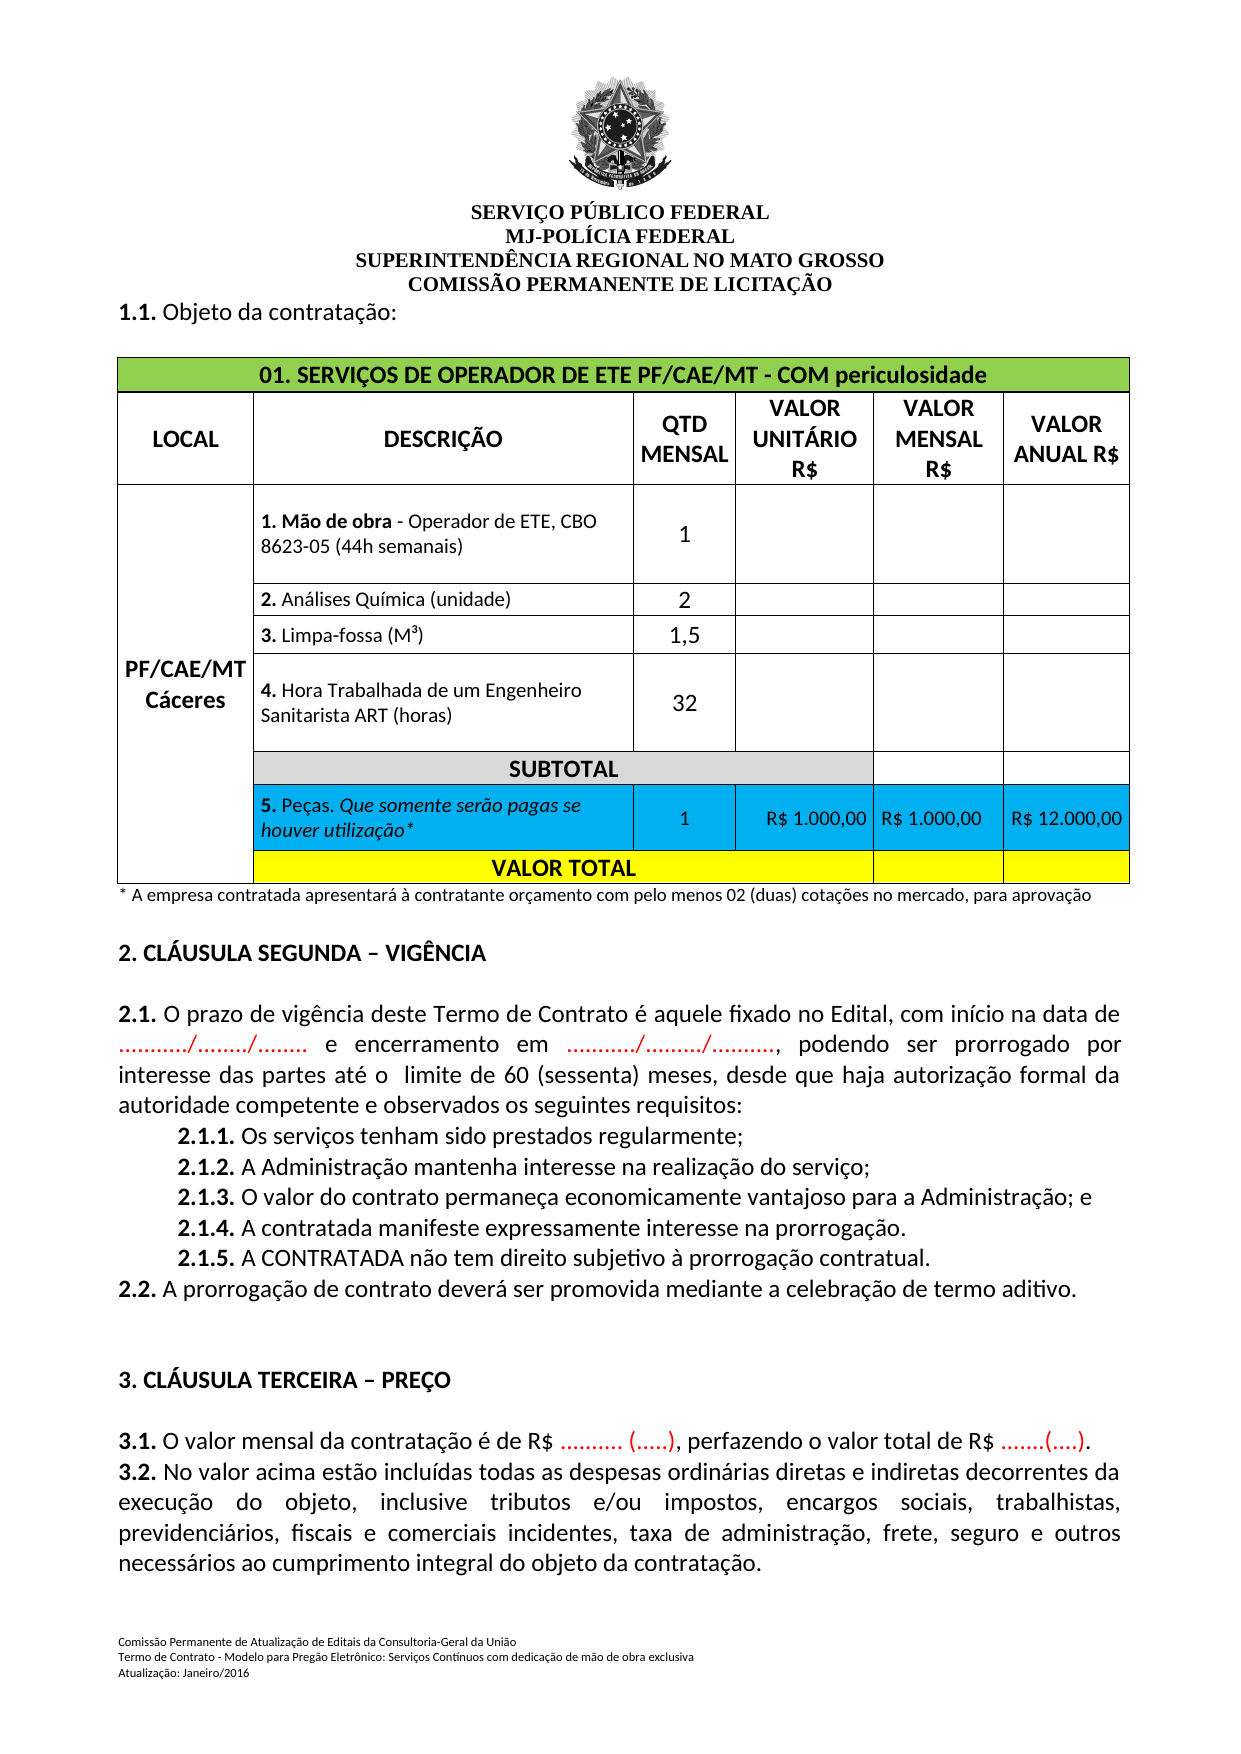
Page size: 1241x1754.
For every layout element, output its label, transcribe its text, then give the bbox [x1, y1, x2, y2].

table_cell VALOR TOTAL [254, 851, 873, 882]
table_cell 1 [634, 485, 735, 582]
table_cell 1. Mão de obra - Operador de ETE, CBO 8623-05 (44h semanais) [254, 485, 633, 582]
table_cell [736, 616, 873, 653]
table_cell R$ 1.000,00 [874, 785, 1003, 850]
text 2.1. O prazo de vigência deste Termo de Contrato é aquele fixado no Edital, com início na data de .........../......../........ e encerramento em .........../........./.........., podendo ser prorrogado por interesse das partes até o limite de 60 (sessenta) meses, desde que haja autorização formal da autoridade competente e observados os seguintes requisitos: [118, 998, 1122, 1120]
table_cell [1004, 485, 1129, 582]
table_cell [1004, 851, 1129, 882]
table_cell [736, 584, 873, 615]
table_header 01. SERVIÇOS DE OPERADOR DE ETE PF/CAE/MT - COM periculosidade [118, 358, 1129, 391]
table_cell [874, 584, 1003, 615]
table_cell 2. Análises Química (unidade) [254, 584, 633, 615]
table_cell 1 [634, 785, 735, 850]
table_cell DESCRIÇÃO [254, 393, 633, 484]
table_cell 2 [634, 584, 735, 615]
text 2.1.1. Os serviços tenham sido prestados regularmente; [177, 1120, 1122, 1151]
text 2.2. A prorrogação de contrato deverá ser promovida mediante a celebração de termo aditivo. [118, 1273, 1122, 1303]
table_cell 32 [634, 654, 735, 751]
text 3.2. No valor acima estão incluídas todas as despesas ordinárias diretas e indiretas decorrentes da execução do objeto, inclusive tributos e/ou impostos, encargos sociais, trabalhistas, previdenciários, fiscais e comerciais incidentes, taxa de administração, frete, seguro e outros necessários ao cumprimento integral do objeto da contratação. [118, 1456, 1122, 1578]
table_cell VALOR UNITÁRIO R$ [736, 393, 873, 484]
table_cell PF/CAE/MT Cáceres [118, 485, 253, 882]
table_cell QTD MENSAL [634, 393, 735, 484]
table_cell SUBTOTAL [254, 752, 873, 784]
table_cell [874, 616, 1003, 653]
table_cell R$ 1.000,00 [736, 785, 873, 850]
text 2.1.4. A contratada manifeste expressamente interesse na prorrogação. [177, 1212, 1122, 1242]
table_cell [874, 752, 1003, 784]
text 1.1. Objeto da contratação: [118, 296, 1124, 327]
table_cell [874, 851, 1003, 882]
table_cell [874, 485, 1003, 582]
table_cell 5. Peças. Que somente serão pagas se houver utilização* [254, 785, 633, 850]
table_cell [736, 485, 873, 582]
table_cell [874, 654, 1003, 751]
text 3. CLÁUSULA TERCEIRA – PREÇO [118, 1364, 1140, 1395]
table_cell 4. Hora Trabalhada de um Engenheiro Sanitarista ART (horas) [254, 654, 633, 751]
table_cell VALOR ANUAL R$ [1004, 393, 1129, 484]
table_cell [1004, 752, 1129, 784]
table_cell [1004, 616, 1129, 653]
text 2. CLÁUSULA SEGUNDA – VIGÊNCIA [118, 937, 1140, 967]
table_cell 3. Limpa-fossa (M3) [254, 616, 633, 653]
table_cell 1,5 [634, 616, 735, 653]
text 3.1. O valor mensal da contratação é de R$ .......... (.....), perfazendo o valor total de R$ .......(....). [118, 1425, 1122, 1456]
table_cell [736, 654, 873, 751]
table_cell VALOR MENSAL R$ [874, 393, 1003, 484]
table_cell [1004, 654, 1129, 751]
table_cell [1004, 584, 1129, 615]
text * A empresa contratada apresentará à contratante orçamento com pelo menos 02 (duas) cotações no mercado, para aprovação [118, 884, 1122, 906]
text 2.1.3. O valor do contrato permaneça economicamente vantajoso para a Administração; e [177, 1181, 1122, 1212]
table_cell R$ 12.000,00 [1004, 785, 1129, 850]
text 2.1.2. A Administração mantenha interesse na realização do serviço; [177, 1151, 1122, 1181]
table_cell LOCAL [118, 393, 253, 484]
text 2.1.5. A CONTRATADA não tem direito subjetivo à prorrogação contratual. [177, 1242, 1122, 1273]
